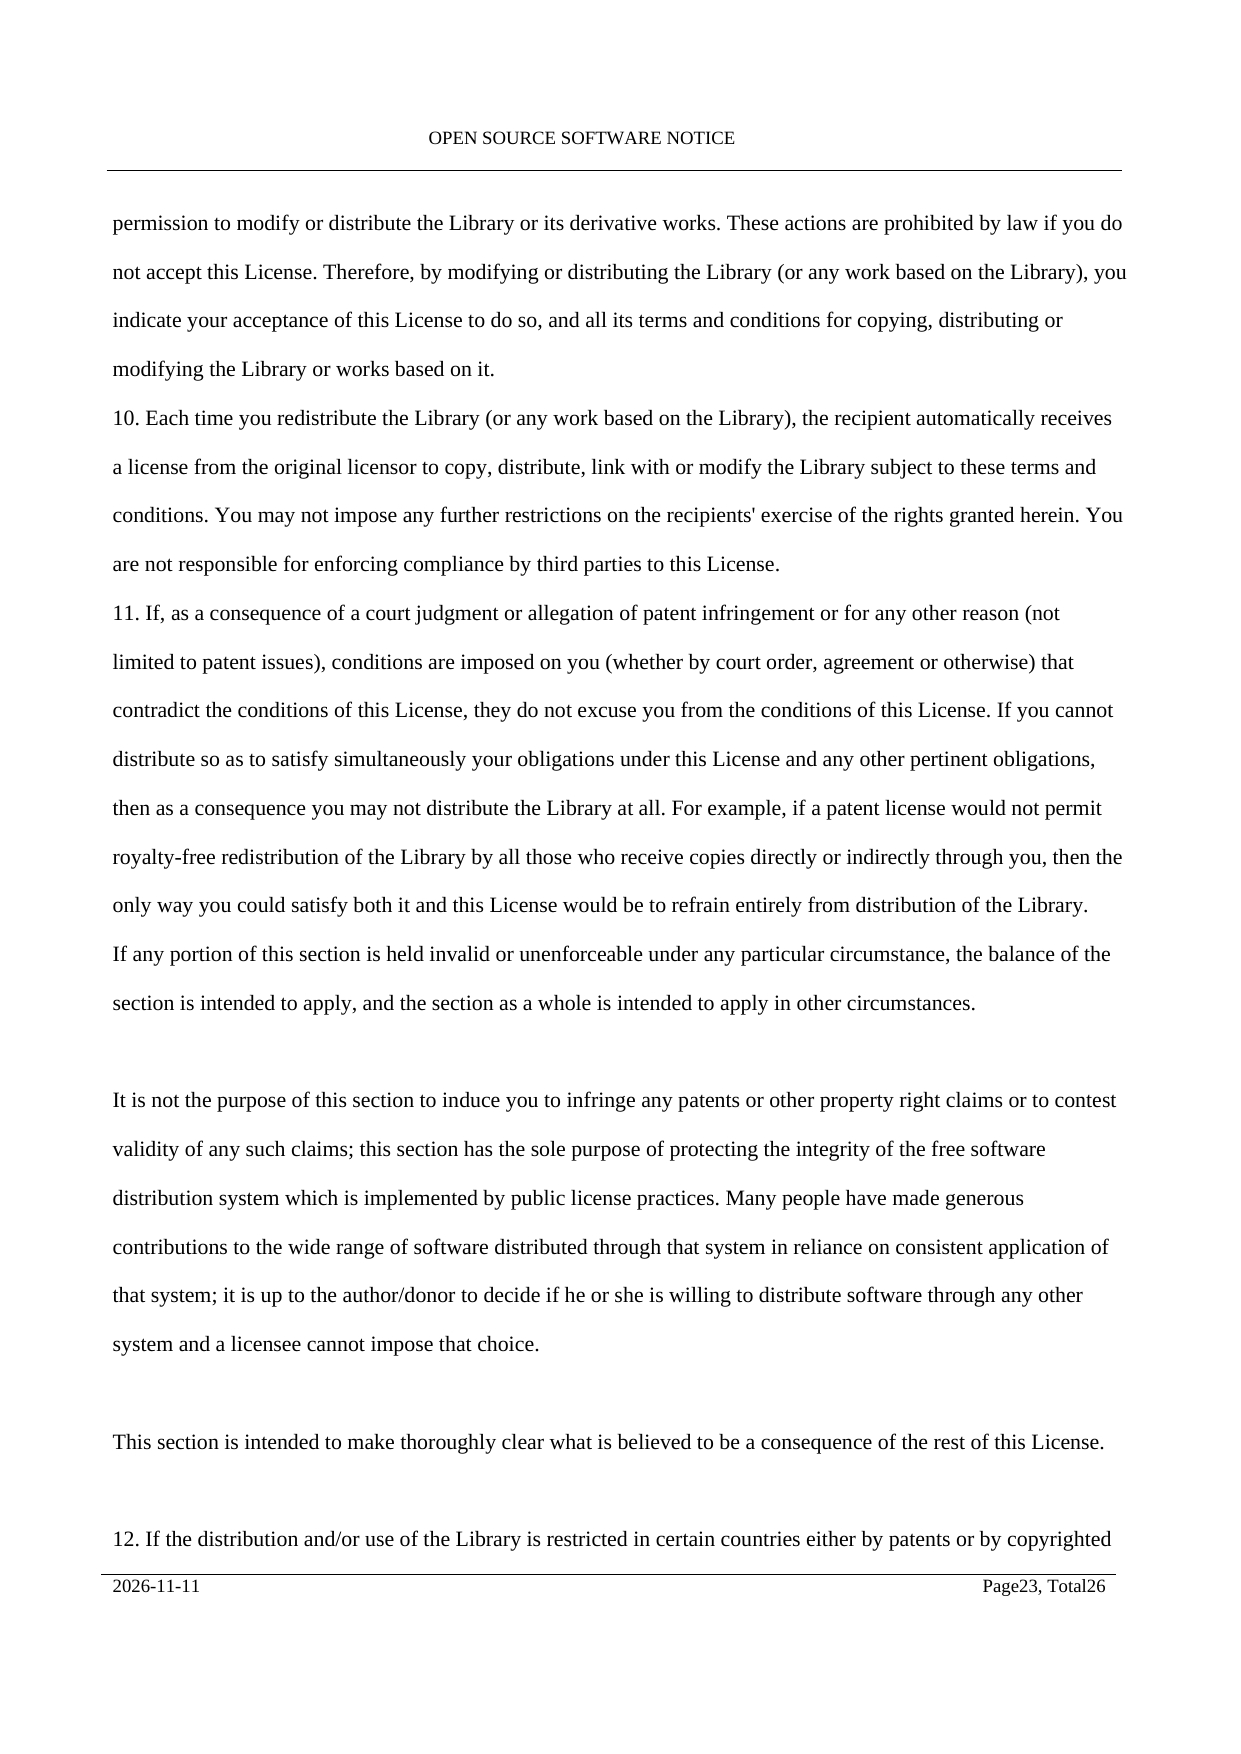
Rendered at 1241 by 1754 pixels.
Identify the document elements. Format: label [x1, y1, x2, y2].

text [112, 206, 1128, 1555]
